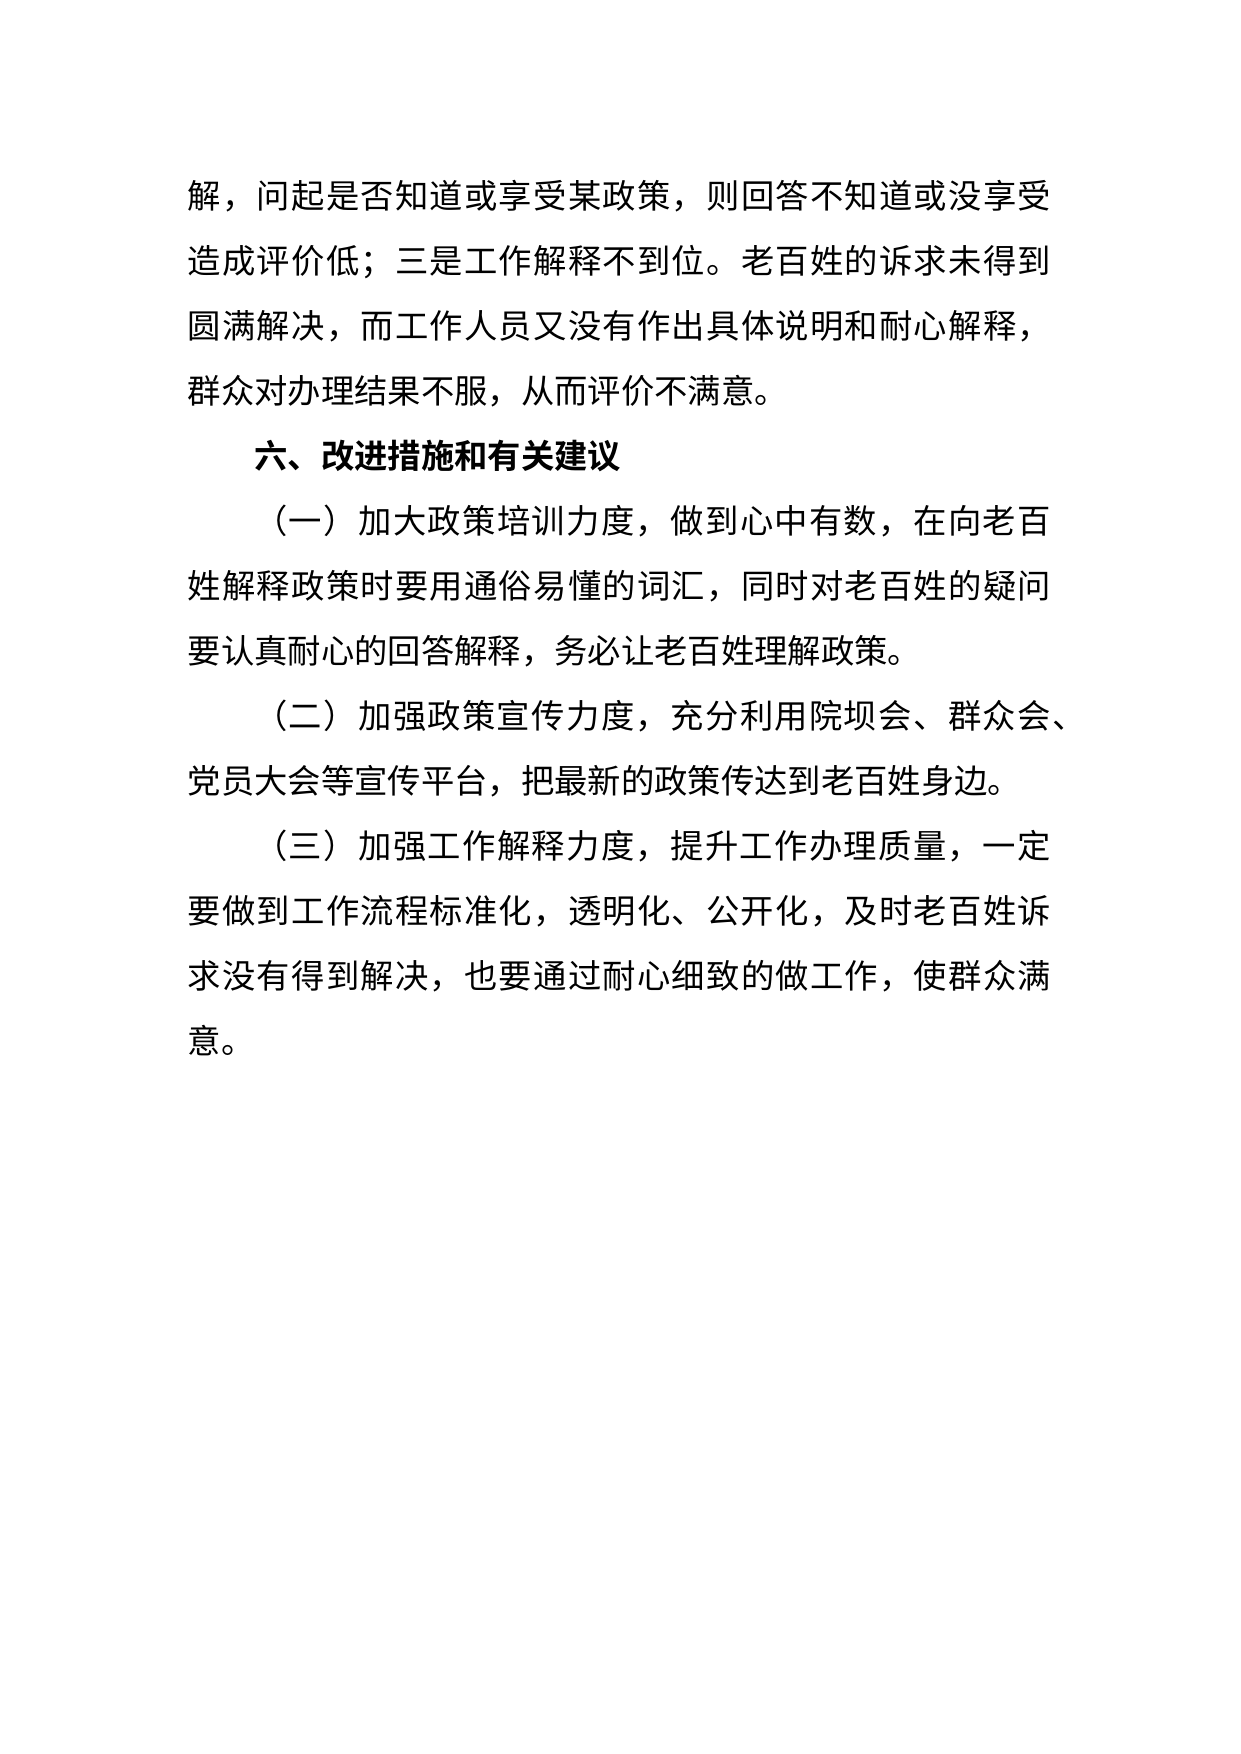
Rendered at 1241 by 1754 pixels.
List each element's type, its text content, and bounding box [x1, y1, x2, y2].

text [187, 162, 1053, 422]
text （三）加强工作解释力度，提升工作办理质量，一定要做到工作流程标准化，透明化、公开化，及时老百姓诉求没有得到解决，也要通过耐心细致的做工作，使群众满意。 [187, 812, 1053, 1072]
text 六、改进措施和有关建议 [187, 422, 1053, 487]
text （一）加大政策培训力度，做到心中有数，在向老百姓解释政策时要用通俗易懂的词汇，同时对老百姓的疑问要认真耐心的回答解释，务必让老百姓理解政策。 [187, 487, 1053, 682]
text （二）加强政策宣传力度，充分利用院坝会、群众会、党员大会等宣传平台，把最新的政策传达到老百姓身边。 [187, 682, 1053, 812]
